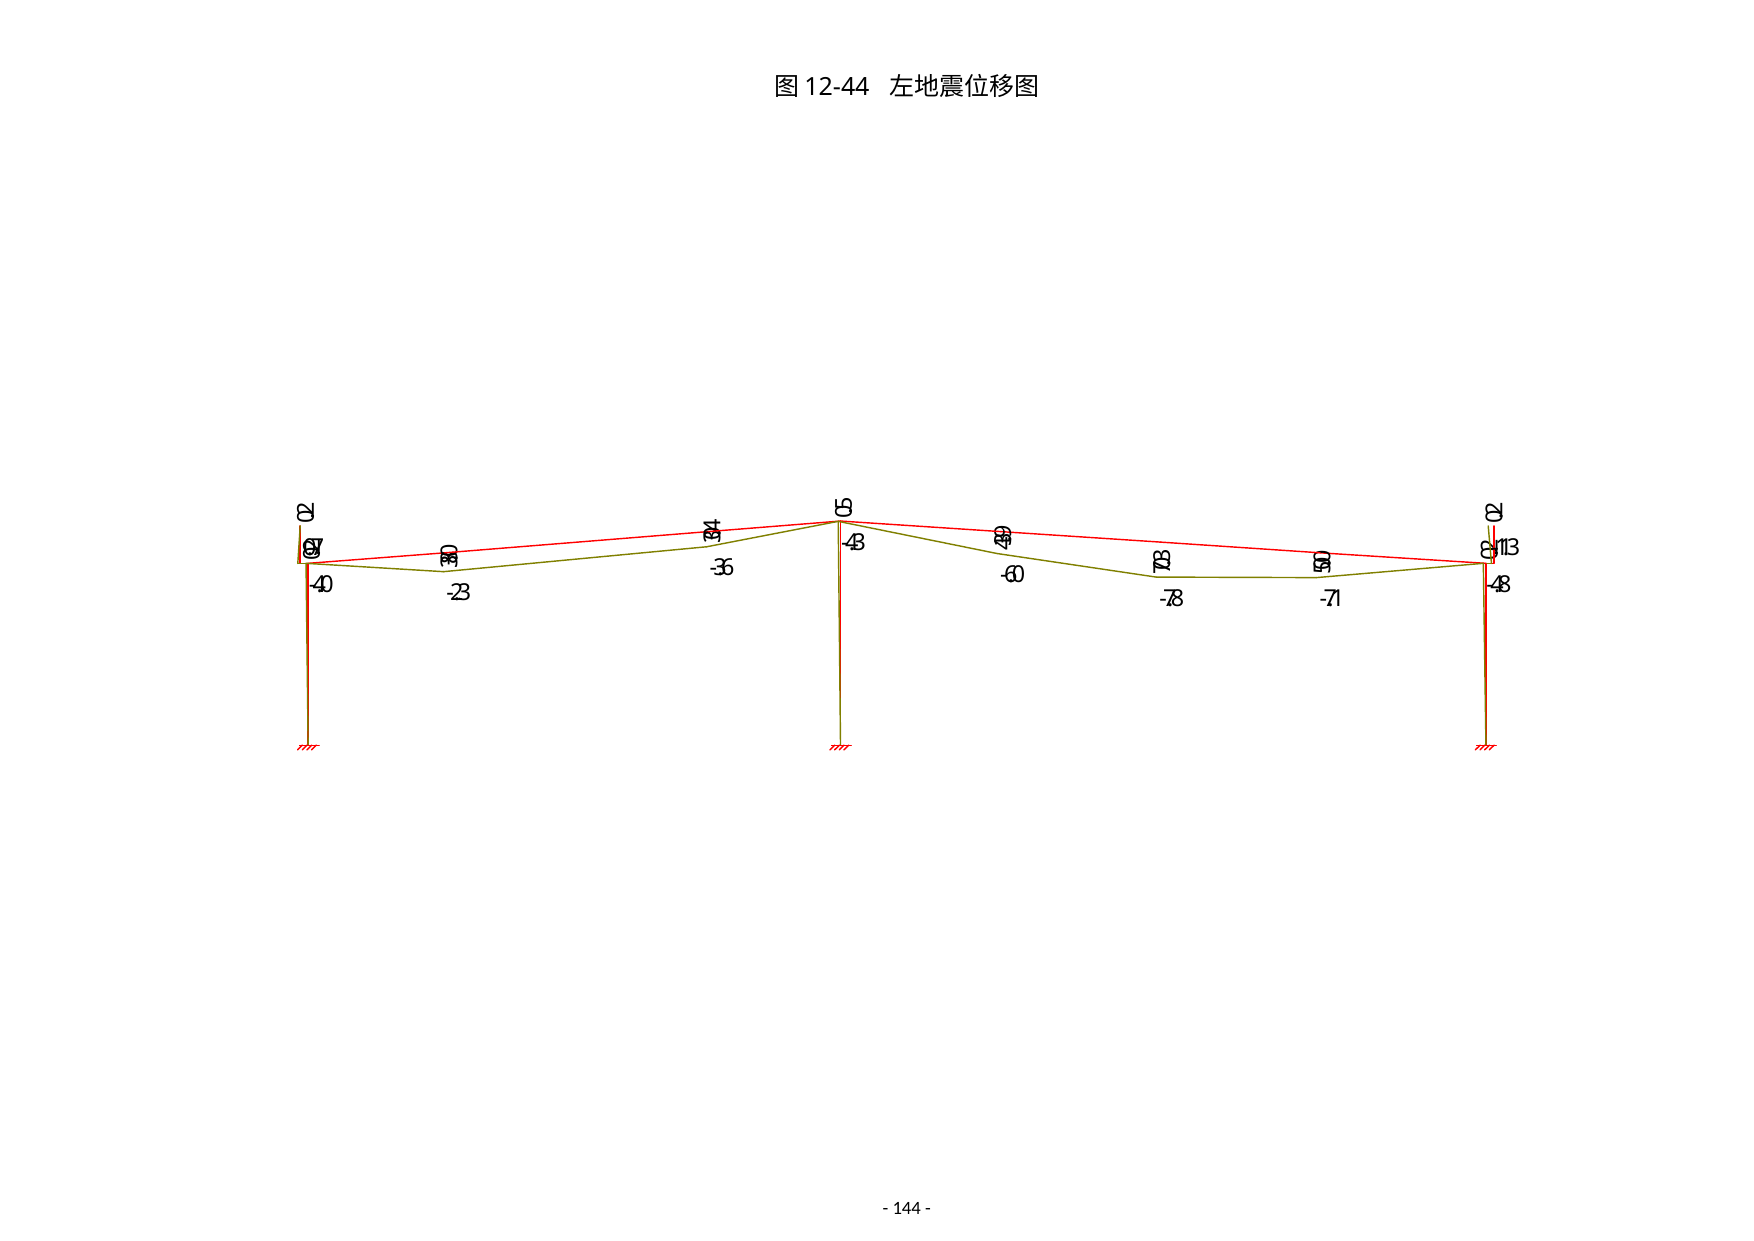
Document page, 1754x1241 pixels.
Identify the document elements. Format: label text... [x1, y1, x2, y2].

text 图12-44 左地震位移图 [148, 61, 1665, 108]
